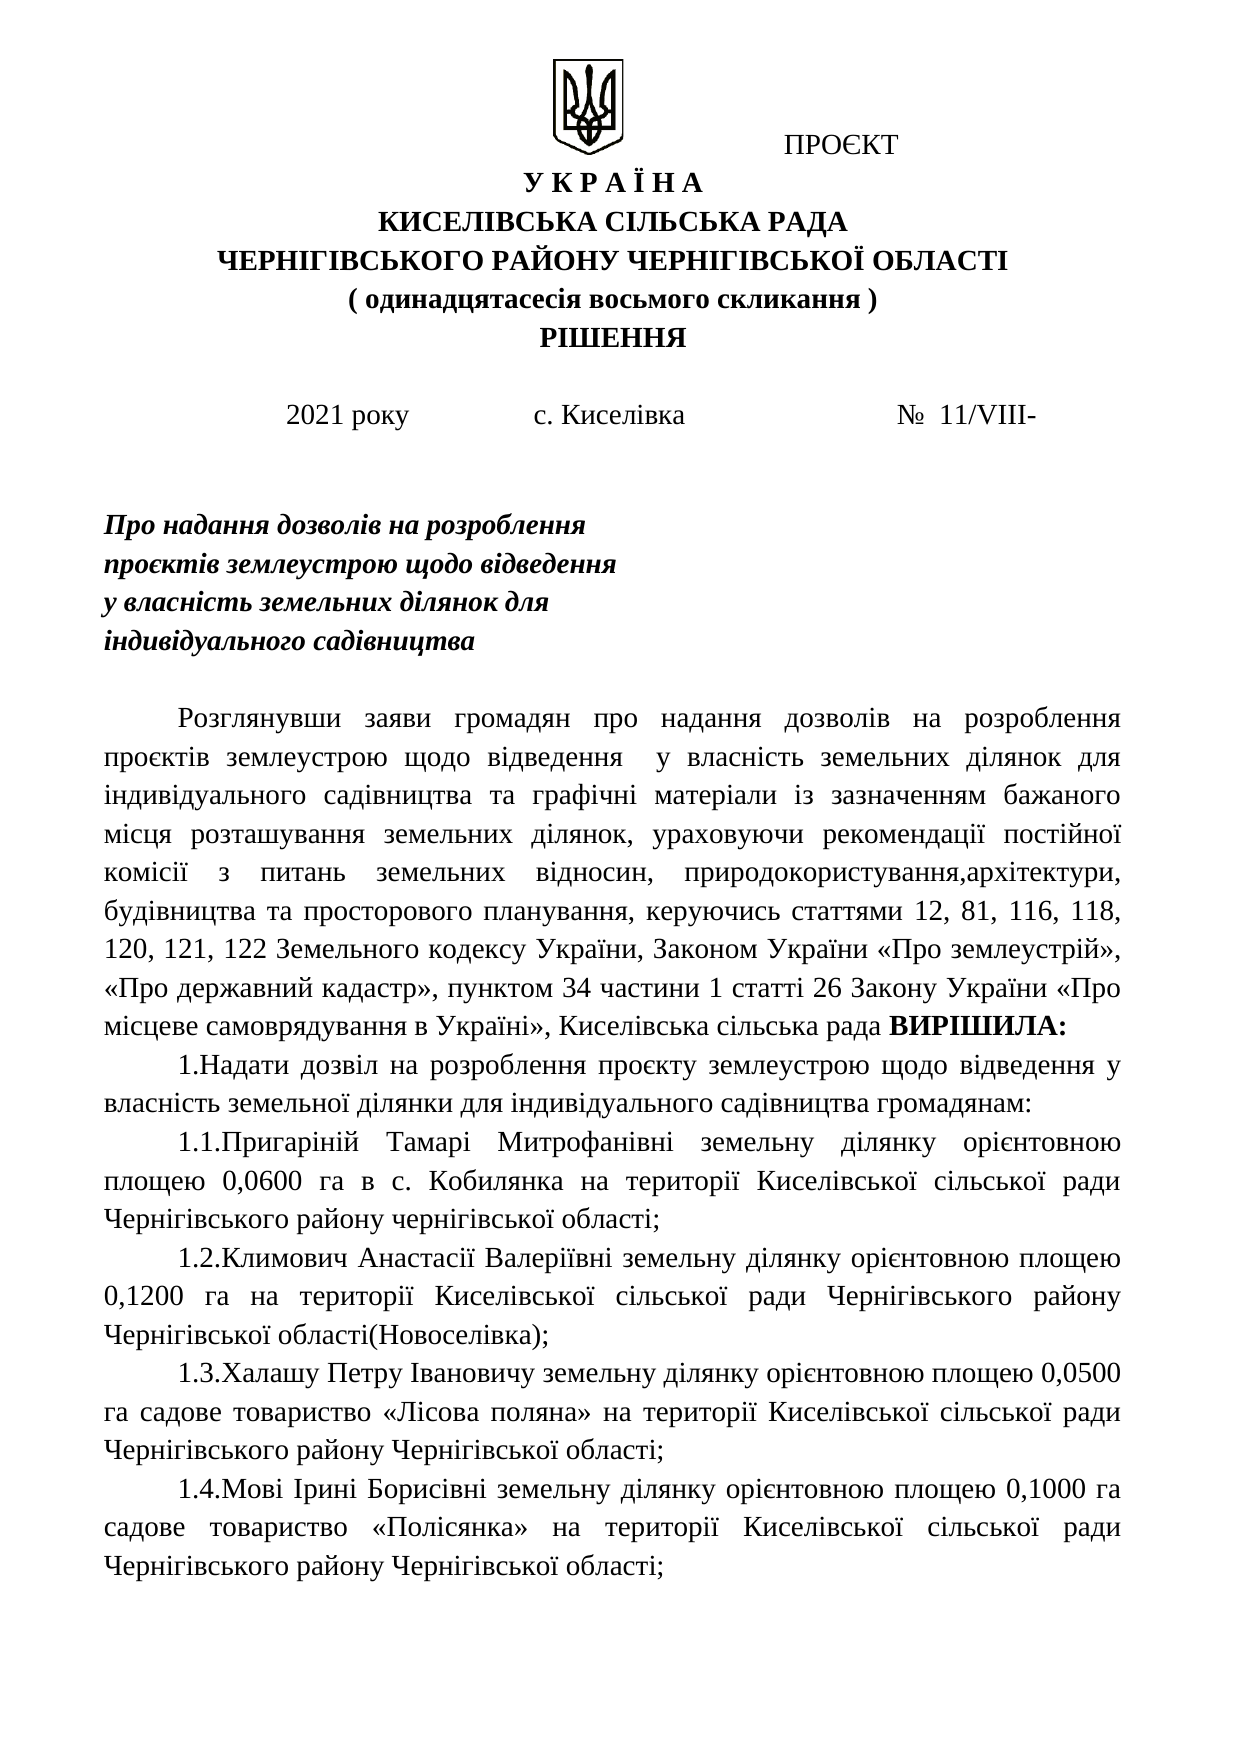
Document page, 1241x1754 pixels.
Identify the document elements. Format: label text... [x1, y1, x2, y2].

text 2021 року с. Киселівка № 11/VІІІ- [103, 397, 1122, 430]
text ПРОЄКТ [103, 59, 1122, 161]
text у власність земельних ділянок для [103, 584, 1122, 618]
text 1.3.Халашу Петру Івановичу земельну ділянку орієнтовною площею 0,0500 га садове товариство «Лісова поляна» на території Киселівської сільської ради Чернігівського району Чернігівської області; [103, 1355, 1122, 1466]
text КИСЕЛІВСЬКА СІЛЬСЬКА РАДА [103, 204, 1122, 238]
picture [553, 59, 624, 155]
text проєктів землеустрою щодо відведення [103, 546, 1122, 579]
text 1.1.Пригаріній Тамарі Митрофанівні земельну ділянку орієнтовною площею 0,0600 га в с. Кобилянка на території Киселівської сільської ради Чернігівського району чернігівської області; [103, 1124, 1122, 1235]
text 1.2.Климович Анастасії Валеріївні земельну ділянку орієнтовною площею 0,1200 га на території Киселівської сільської ради Чернігівського району Чернігівської області(Новоселівка); [103, 1240, 1122, 1350]
text 1.Надати дозвіл на розроблення проєкту землеустрою щодо відведення у власність земельної ділянки для індивідуального садівництва громадянам: [103, 1047, 1122, 1119]
text ЧЕРНІГІВСЬКОГО РАЙОНУ ЧЕРНІГІВСЬКОЇ ОБЛАСТІ [103, 243, 1122, 276]
text індивідуального садівництва [103, 623, 1122, 657]
text Про надання дозволів на розроблення [103, 507, 1122, 541]
text Розглянувши заяви громадян про надання дозволів на розроблення проєктів землеустрою щодо відведення у власність земельних ділянок для індивідуального садівництва та графічні матеріали із зазначенням бажаного місця розташування земельних ділянок, ураховуючи рекомендації постійної комісії з питань земельних відносин, природокористування,архітектури, будівництва та просторового планування, керуючись статтями 12, 81, 116, 118, 120, 121, 122 Земельного кодексу України, Законом України «Про землеустрій», «Про державний кадастр», пунктом 34 частини 1 статті 26 Закону України «Про місцеве самоврядування в Україні», Киселівська сільська рада ВИРІШИЛА: [103, 700, 1122, 1042]
text 1.4.Мові Ірині Борисівні земельну ділянку орієнтовною площею 0,1000 га садове товариство «Полісянка» на території Киселівської сільської ради Чернігівського району Чернігівської області; [103, 1471, 1122, 1582]
text РІШЕННЯ [103, 320, 1122, 353]
text ( одинадцятасесія восьмого скликання ) [103, 281, 1122, 315]
text У К Р А Ї Н А [103, 166, 1122, 199]
